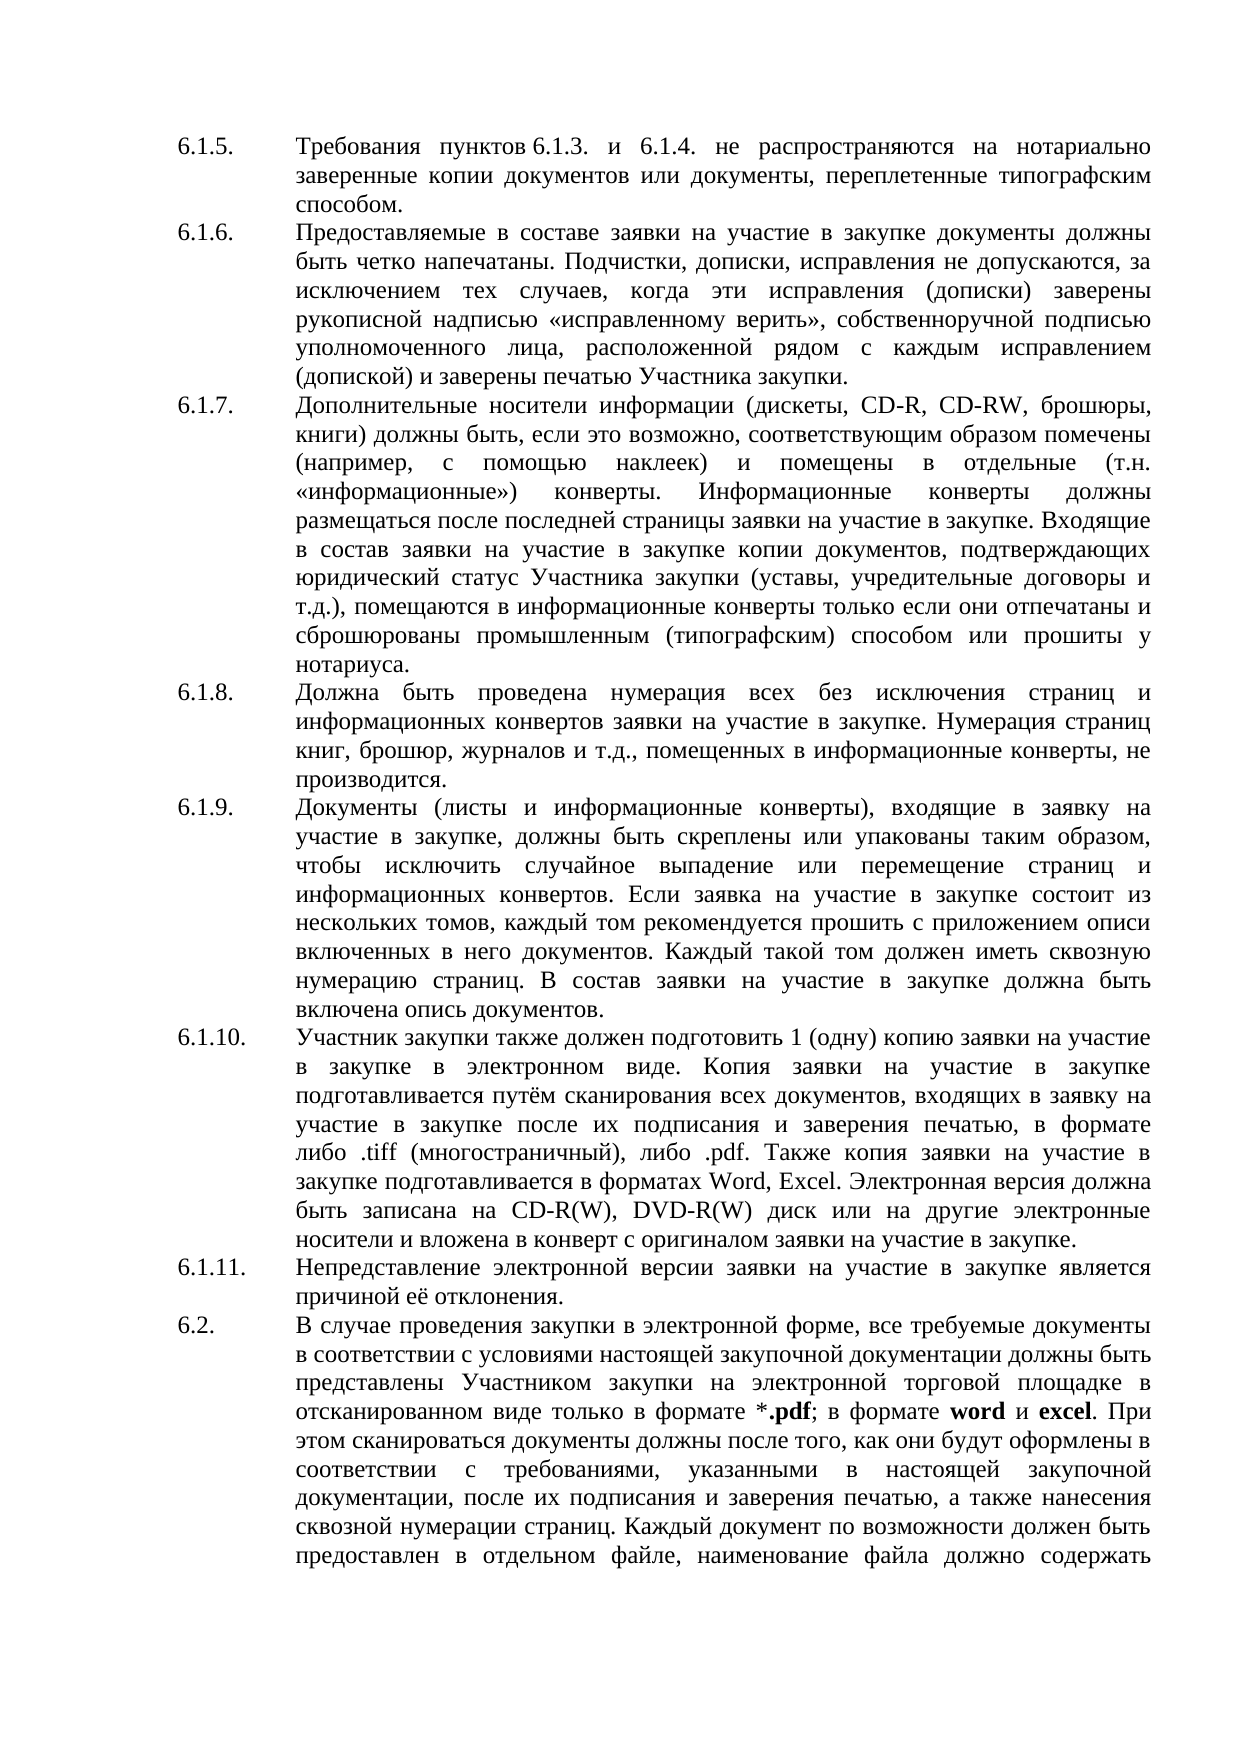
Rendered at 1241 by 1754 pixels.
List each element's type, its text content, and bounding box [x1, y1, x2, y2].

list Дополнительные носители информации (дискеты, CD-R, CD-RW, брошюры, книги) должны быть, если это возможно, соответствующим образом помечены (например, с помощью наклеек) и помещены в отдельные (т.н. «информационные») конверты. Информационные конверты должны размещаться после последней страницы заявки на участие в закупке. Входящие в состав заявки на участие в закупке копии документов, подтверждающих юридический статус Участника закупки (уставы, учредительные договоры и т.д.), помещаются в информационные конверты только если они отпечатаны и сброшюрованы промышленным (типографским) способом или прошиты у нотариуса. [177, 390, 1152, 677]
list Предоставляемые в составе заявки на участие в закупке документы должны быть четко напечатаны. Подчистки, дописки, исправления не допускаются, за исключением тех случаев, когда эти исправления (дописки) заверены рукописной надписью «исправленному верить», собственноручной подписью уполномоченного лица, расположенной рядом с каждым исправлением (допиской) и заверены печатью Участника закупки. [177, 217, 1152, 390]
list Требования пунктов 6.1.3. и 6.1.4. не распространяются на нотариально заверенные копии документов или документы, переплетенные типографским способом. [177, 131, 1152, 217]
list Непредставление электронной версии заявки на участие в закупке является причиной её отклонения. [177, 1252, 1152, 1310]
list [177, 1310, 1152, 1569]
list Участник закупки также должен подготовить 1 (одну) копию заявки на участие в закупке в электронном виде. Копия заявки на участие в закупке подготавливается путём сканирования всех документов, входящих в заявку на участие в закупке после их подписания и заверения печатью, в формате либо .tiff (многостраничный), либо .pdf. Также копия заявки на участие в закупке подготавливается в форматах Word, Excel. Электронная версия должна быть записана на CD-R(W), DVD-R(W) диск или на другие электронные носители и вложена в конверт с оригиналом заявки на участие в закупке. [177, 1022, 1152, 1252]
list Должна быть проведена нумерация всех без исключения страниц и информационных конвертов заявки на участие в закупке. Нумерация страниц книг, брошюр, журналов и т.д., помещенных в информационные конверты, не производится. [177, 677, 1152, 792]
list Документы (листы и информационные конверты), входящие в заявку на участие в закупке, должны быть скреплены или упакованы таким образом, чтобы исключить случайное выпадение или перемещение страниц и информационных конвертов. Если заявка на участие в закупке состоит из нескольких томов, каждый том рекомендуется прошить с приложением описи включенных в него документов. Каждый такой том должен иметь сквозную нумерацию страниц. В состав заявки на участие в закупке должна быть включена опись документов. [177, 792, 1152, 1022]
